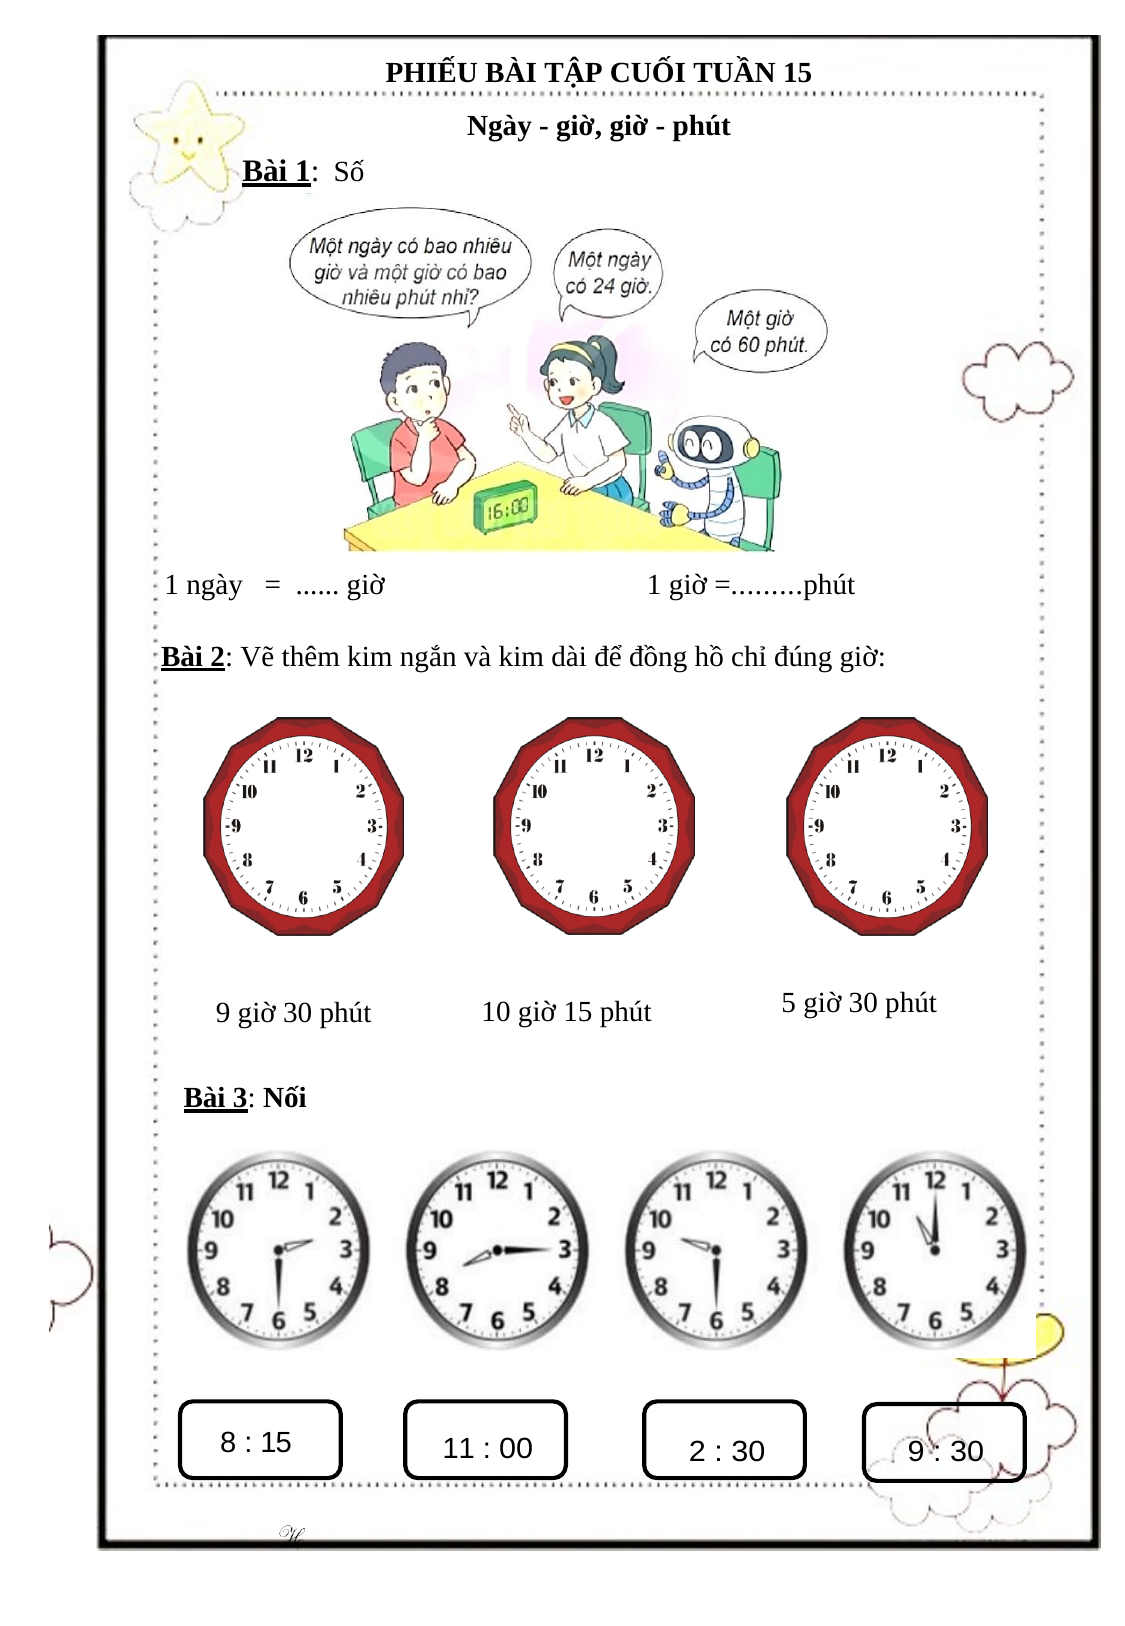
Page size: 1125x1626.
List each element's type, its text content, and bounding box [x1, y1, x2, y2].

subtitle PHIẾU BÀI TẬP CUỐI TUẦN 15 [179, 55, 1018, 89]
text Bài 2: Vẽ thêm kim ngắn và kim dài để đồng hồ chỉ đúng giờ: [161, 639, 1081, 672]
text 10 giờ 15 phút 5 giờ 30 phút [376, 986, 1042, 1027]
text Ngày - giờ, giờ - phút [179, 108, 1018, 141]
picture [49, 35, 1101, 1551]
text 9 : 30 [907, 1434, 1081, 1468]
text 9 giờ 30 phút [216, 995, 371, 1028]
text Bài 1: Số [240, 152, 366, 188]
text 11 : 00 [442, 1431, 541, 1465]
text 1 ngày = ...... giờ 1 giờ = phút [164, 567, 1081, 601]
subtitle Bài 3: Nối [183, 1080, 1081, 1114]
text 8 : 15 [220, 1425, 298, 1459]
text 2 : 30 [688, 1434, 772, 1468]
